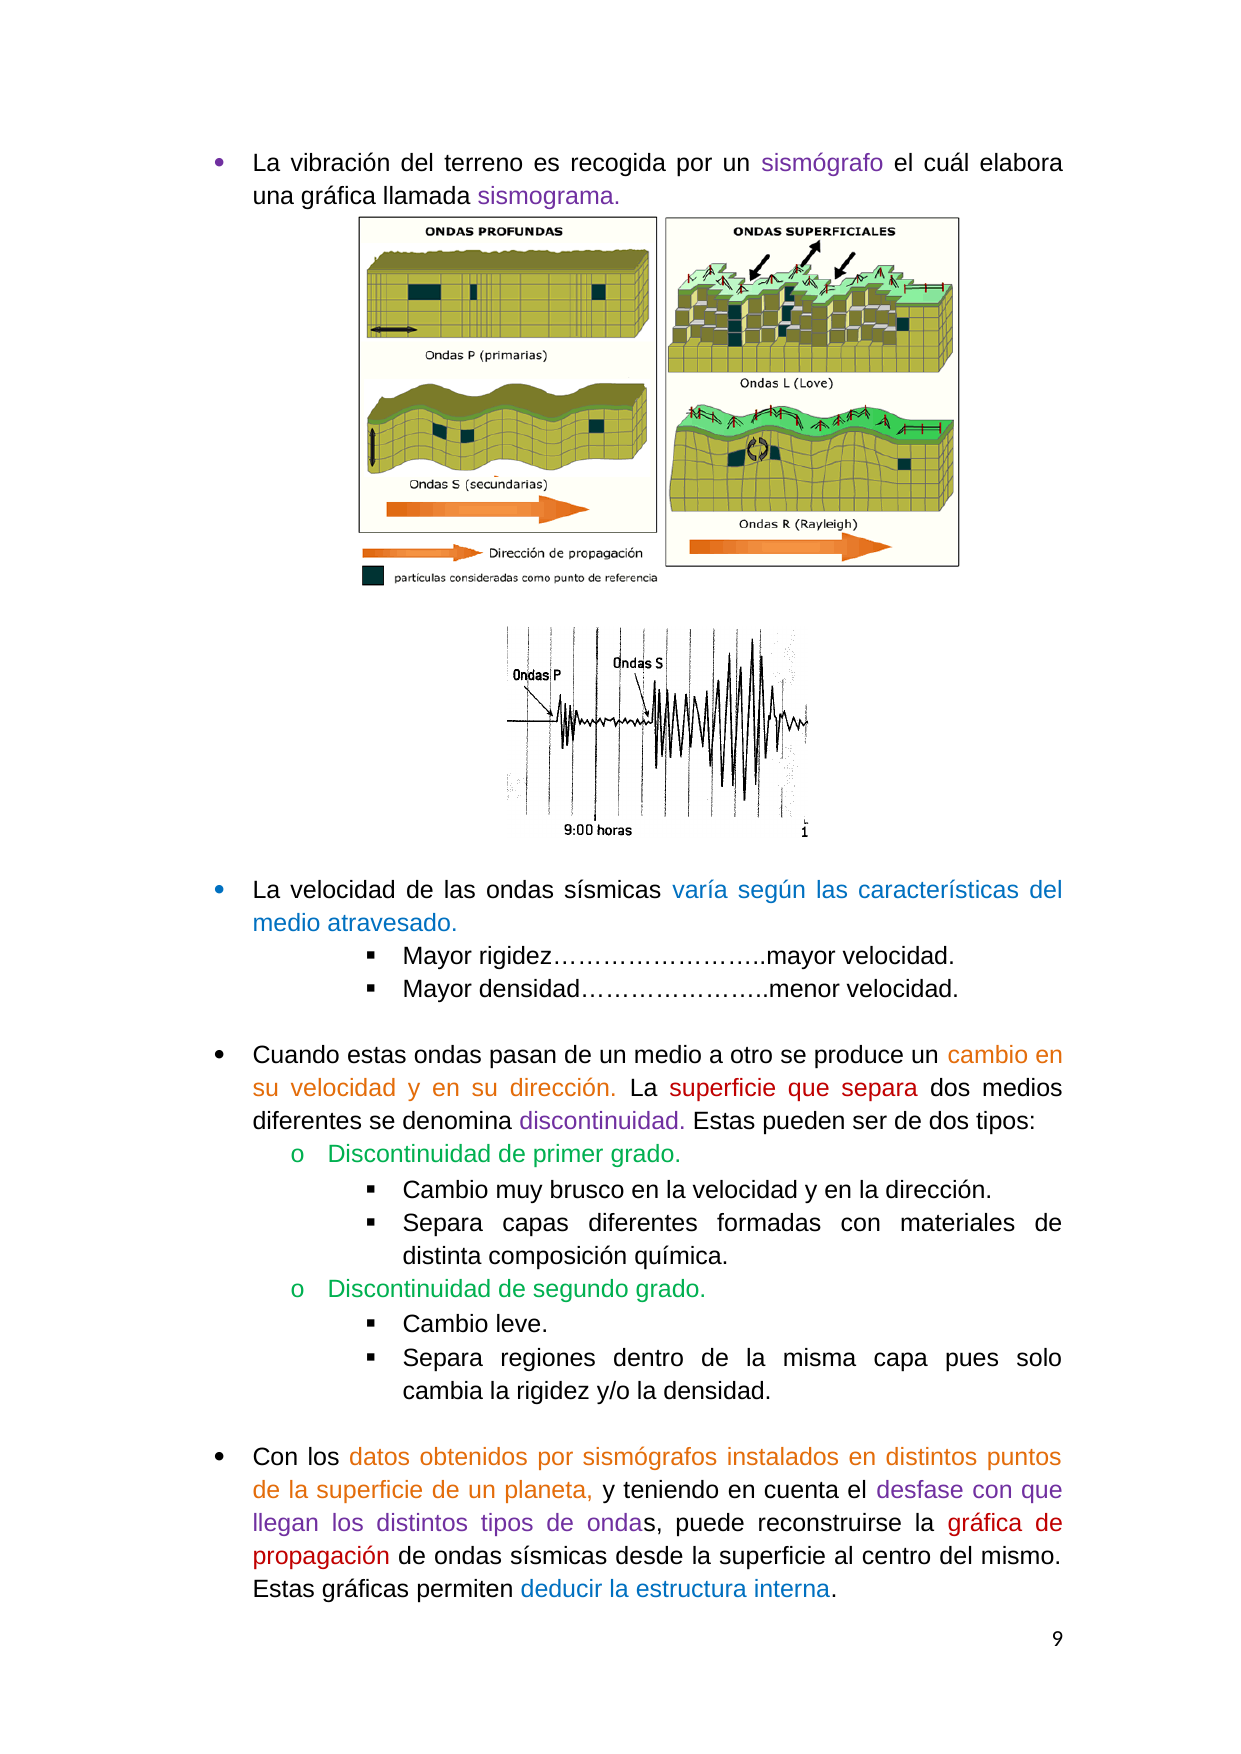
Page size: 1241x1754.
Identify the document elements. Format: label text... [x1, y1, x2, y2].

list Cuando estas ondas pasan de un medio a otro se produce un cambio en su velocidad y en su dirección. La superficie que separa dos medios diferentes se denomina discontinuidad. Estas pueden ser de dos tipos: [215, 1040, 1063, 1135]
list Cambio muy brusco en la velocidad y en la dirección. [365, 1175, 1063, 1203]
list Discontinuidad de primer grado. [290, 1139, 1063, 1170]
picture [355, 213, 961, 589]
list La velocidad de las ondas sísmicas varía según las características del medio atravesado. [215, 874, 1063, 936]
list Separa regiones dentro de la misma capa pues solo cambia la rigidez y/o la densidad. [365, 1343, 1063, 1404]
list Cambio leve. [365, 1309, 1063, 1338]
list La vibración del terreno es recogida por un sismógrafo el cuál elabora una gráfica llamada sismograma. [215, 148, 1063, 209]
list Separa capas diferentes formadas con materiales de distinta composición química. [365, 1208, 1063, 1270]
picture [507, 626, 809, 838]
list Discontinuidad de segundo grado. [290, 1274, 1063, 1305]
list Con los datos obtenidos por sismógrafos instalados en distintos puntos de la superficie de un planeta, y teniendo en cuenta el desfase con que llegan los distintos tipos de ondas, puede reconstruirse la gráfica de propagación de ondas sísmicas desde la superficie al centro del mismo. Estas gráficas permiten deducir la estructura interna. [215, 1442, 1063, 1603]
list Mayor densidad…………………..menor velocidad. [365, 974, 1063, 1003]
list Mayor rigidez……………………..mayor velocidad. [365, 941, 1063, 969]
